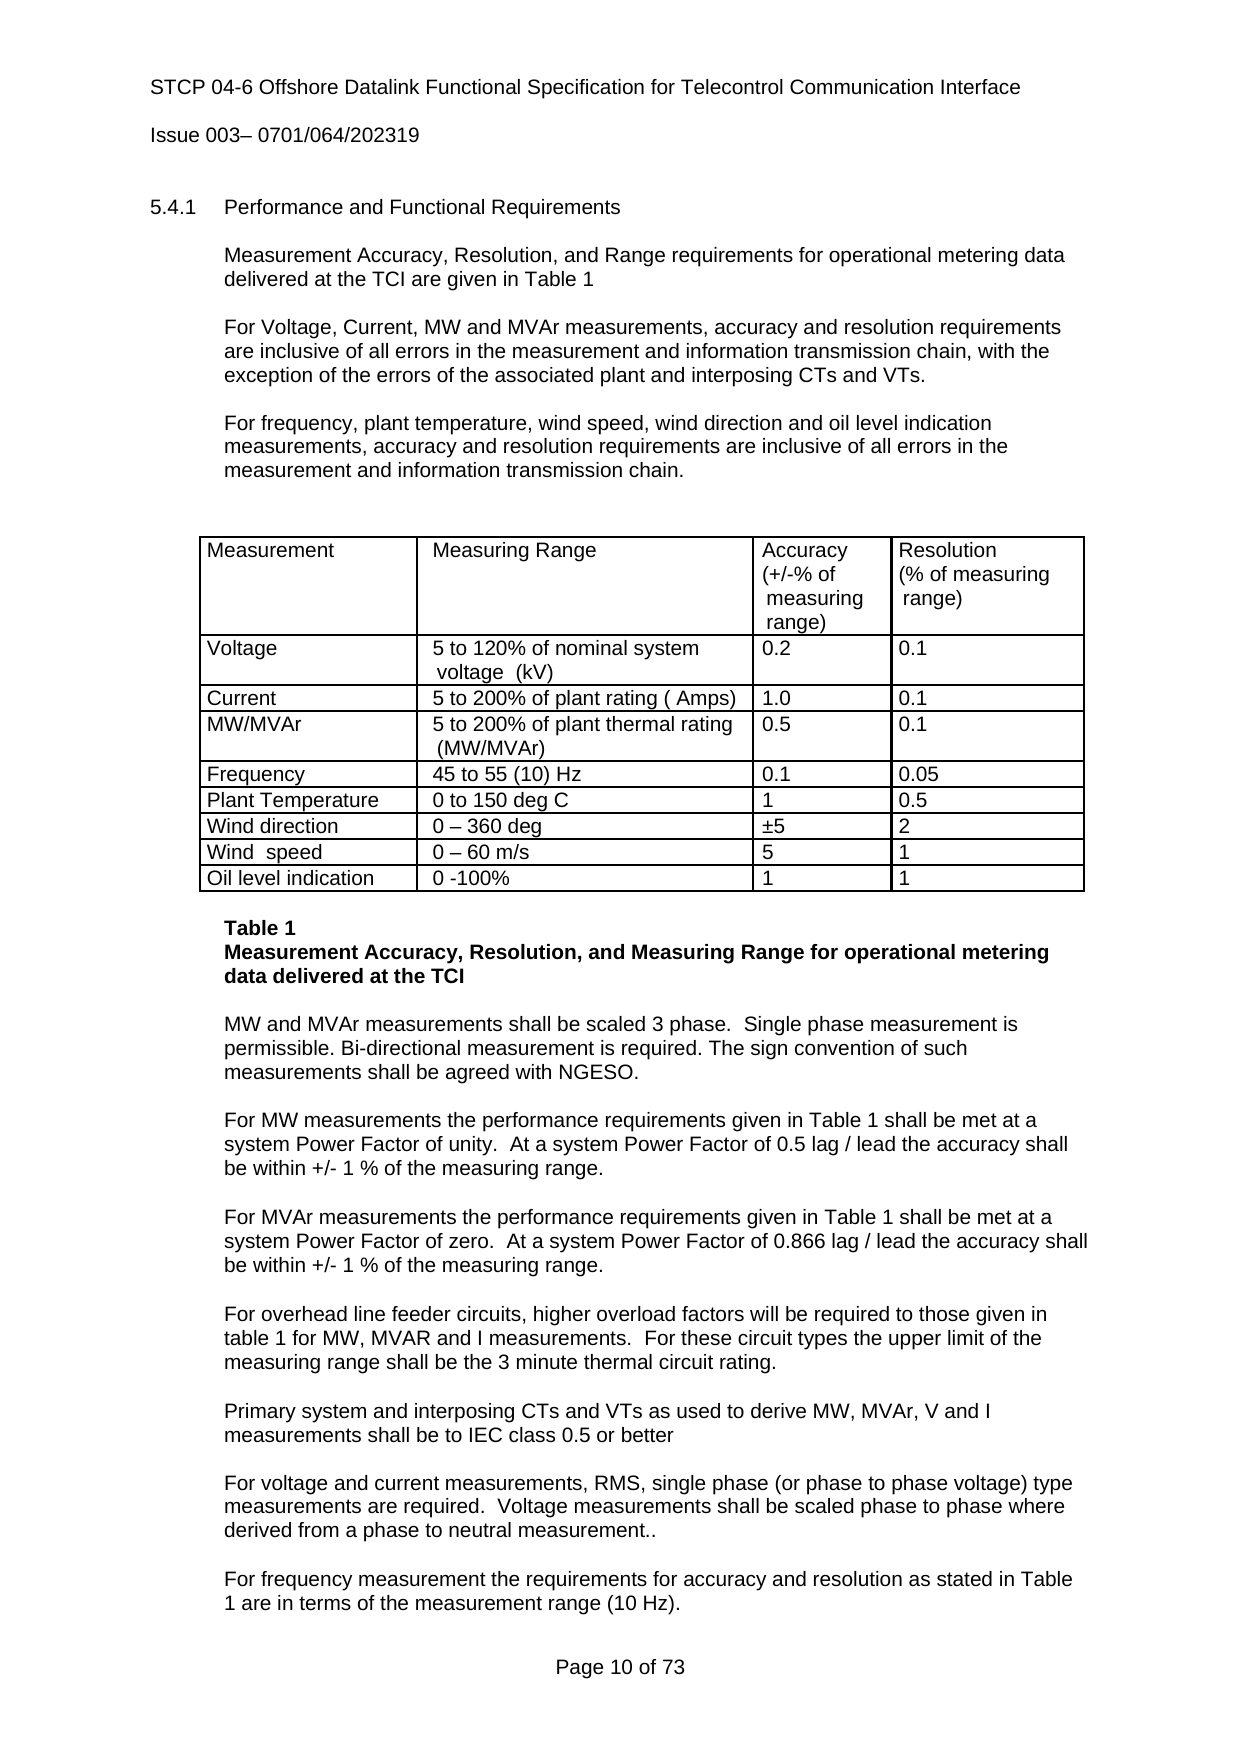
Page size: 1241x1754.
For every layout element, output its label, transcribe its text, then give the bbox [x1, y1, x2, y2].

table_cell 0 to 150 deg C [418, 788, 752, 812]
text For MW measurements the performance requirements given in Table 1 shall be met at a system Power Factor of unity. At a system Power Factor of 0.5 lag / lead the accuracy shall be within +/- 1 % of the measuring range. [150, 1108, 1090, 1180]
text MW and MVAr measurements shall be scaled 3 phase. Single phase measurement is permissible. Bi-directional measurement is required. The sign convention of such measurements shall be agreed with NGESO. [150, 1012, 1090, 1084]
table_cell 0.1 [893, 636, 1083, 684]
table_cell Plant Temperature [201, 788, 416, 812]
table_header Measuring Range [418, 538, 752, 634]
table_cell Wind speed [201, 840, 416, 864]
text For overhead line feeder circuits, higher overload factors will be required to those given in table 1 for MW, MVAR and I measurements. For these circuit types the upper limit of the measuring range shall be the 3 minute thermal circuit rating. [150, 1302, 1090, 1373]
subtitle Performance and Functional Requirements [150, 195, 1090, 219]
text For frequency, plant temperature, wind speed, wind direction and oil level indication measurements, accuracy and resolution requirements are inclusive of all errors in the measurement and information transmission chain. [150, 410, 1090, 482]
table_cell 5 [754, 840, 890, 864]
table_header Accuracy (+/-% of measuring range) [754, 538, 890, 634]
table_cell 1.0 [754, 686, 890, 710]
table_cell 0.5 [754, 712, 890, 760]
text For Voltage, Current, MW and MVAr measurements, accuracy and resolution requirements are inclusive of all errors in the measurement and information transmission chain, with the exception of the errors of the associated plant and interposing CTs and VTs. [150, 314, 1090, 386]
table_cell 1 [893, 840, 1083, 864]
table_cell 0.1 [893, 686, 1083, 710]
text Primary system and interposing CTs and VTs as used to derive MW, MVAr, V and I measurements shall be to IEC class 0.5 or better [150, 1398, 1090, 1446]
table_header Measurement [201, 538, 416, 634]
table_cell 5 to 200% of plant thermal rating (MW/MVAr) [418, 712, 752, 760]
text Measurement Accuracy, Resolution, and Range requirements for operational metering data delivered at the TCI are given in Table 1 [150, 243, 1090, 314]
table_cell 0.1 [893, 712, 1083, 760]
table_cell 0 – 360 deg [418, 814, 752, 838]
table_cell 1 [754, 866, 890, 890]
text Measurement Accuracy, Resolution, and for operational metering data delivered at the TCI [150, 940, 1090, 988]
table_cell 0.5 [893, 788, 1083, 812]
table_header Resolution (% of measuring range) [893, 538, 1083, 634]
table_cell 5 to 200% of plant rating ( Amps) [418, 686, 752, 710]
table_cell 0 -100% [418, 866, 752, 890]
table_cell MW/MVAr [201, 712, 416, 760]
text Table 1 [150, 916, 1090, 940]
table_cell ±5 [754, 814, 890, 838]
table_cell 2 [893, 814, 1083, 838]
table_cell Wind direction [201, 814, 416, 838]
table_cell 0 – 60 m/s [418, 840, 752, 864]
table_cell 1 [893, 866, 1083, 890]
table_cell 5 to 120% of nominal system voltage (kV) [418, 636, 752, 684]
table_cell Oil level indication [201, 866, 416, 890]
table_cell Current [201, 686, 416, 710]
table_cell Voltage [201, 636, 416, 684]
table_cell 0.2 [754, 636, 890, 684]
table_cell 0.05 [893, 762, 1083, 786]
table_cell 45 to 55 (10) Hz [418, 762, 752, 786]
table_cell 1 [754, 788, 890, 812]
text For MVAr measurements the performance requirements given in Table 1 shall be met at a system Power Factor of zero. At a system Power Factor of 0.866 lag / lead the accuracy shall be within +/- 1 % of the measuring range. [150, 1205, 1090, 1277]
text For frequency measurement the requirements for accuracy and resolution as stated in Table 1 are in terms of the measurement range (10 Hz). [150, 1567, 1090, 1615]
table_cell Frequency [201, 762, 416, 786]
table_cell 0.1 [754, 762, 890, 786]
text For voltage and current measurements, RMS, single phase (or phase to phase voltage) type measurements are required. Voltage measurements shall be scaled phase to phase where derived from a phase to neutral measurement.. [150, 1470, 1090, 1542]
